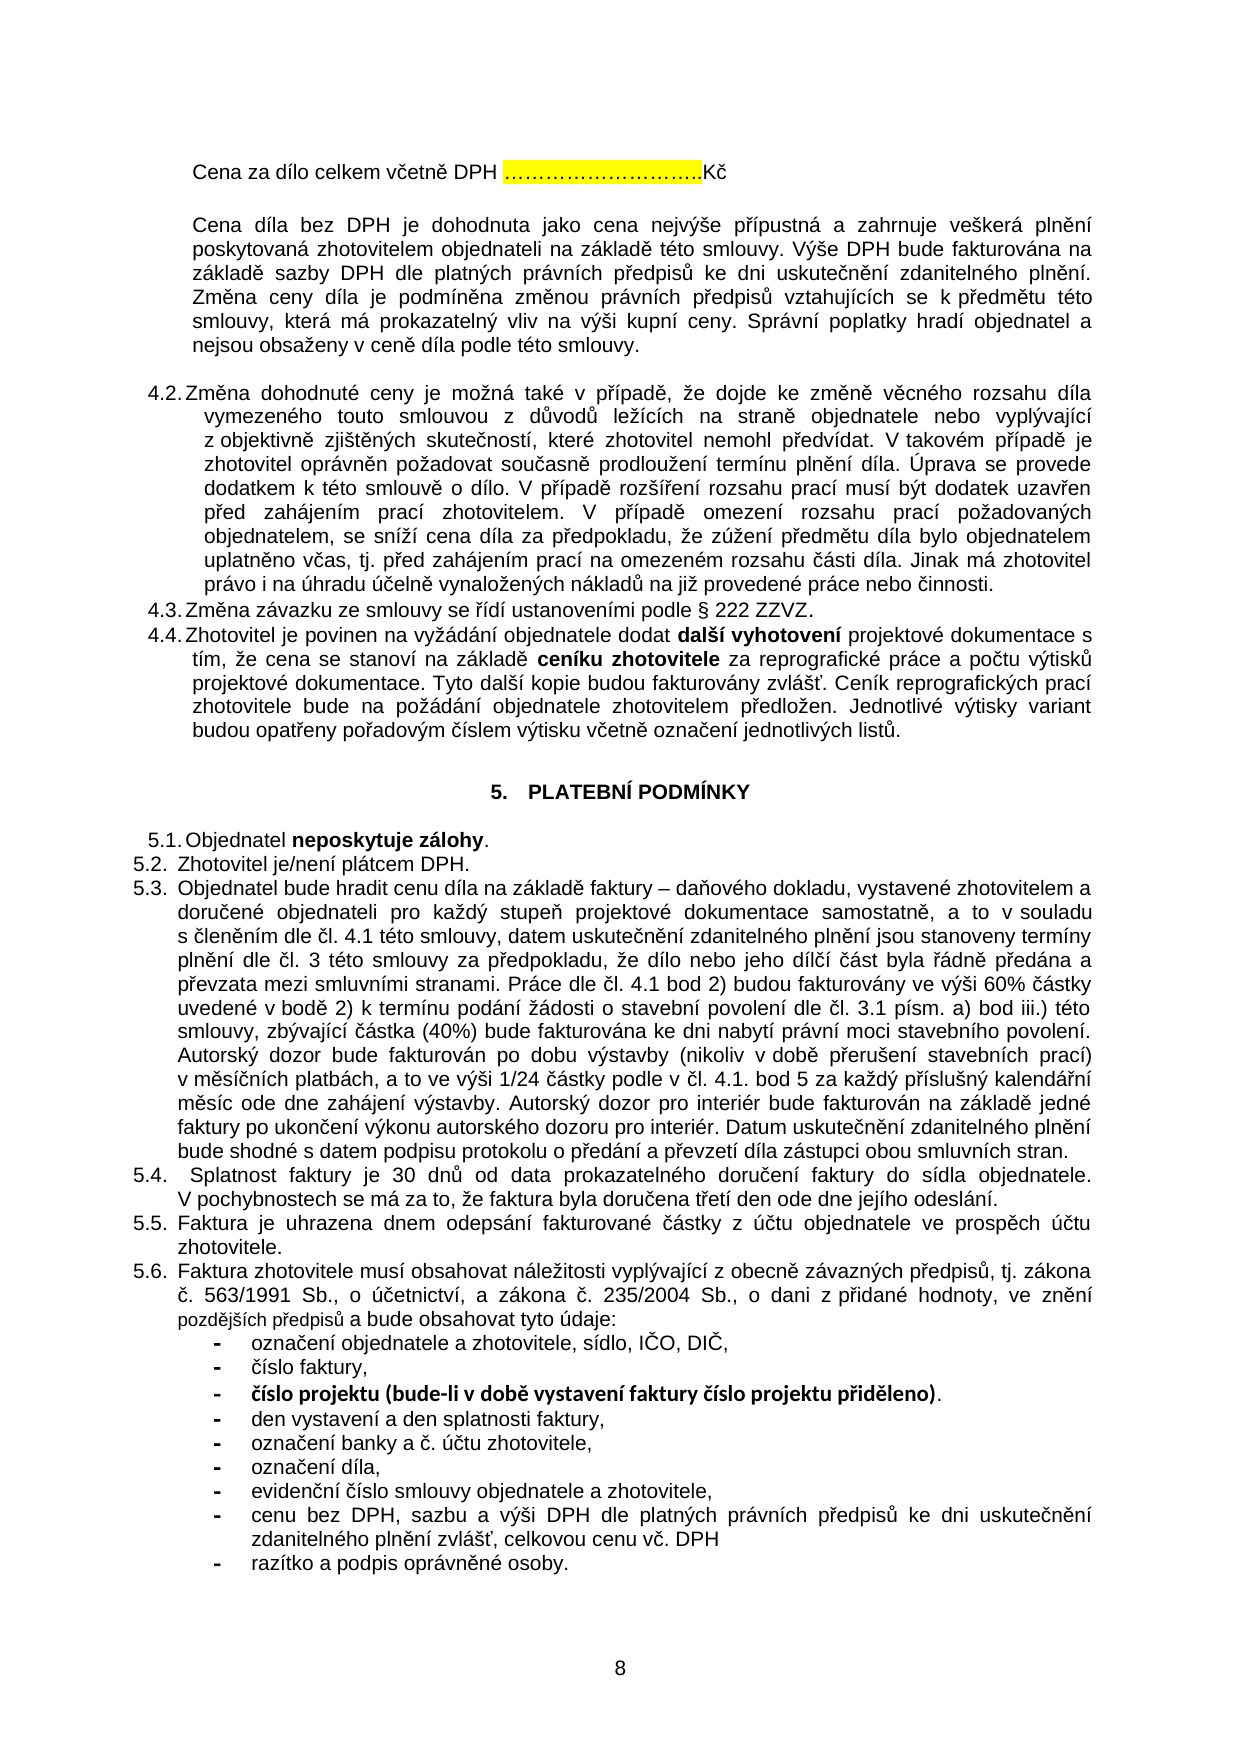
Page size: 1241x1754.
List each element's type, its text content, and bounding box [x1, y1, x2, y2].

list Faktura zhotovitele musí obsahovat náležitosti vyplývající z obecně závazných předpisů, tj. zákona č. 563/1991 Sb., o účetnictví, a zákona č. 235/2004 Sb., o dani z přidané hodnoty, ve znění pozdějších předpisů a bude obsahovat tyto údaje: [133, 1259, 1093, 1331]
list Zhotovitel je/není plátcem DPH. [133, 852, 1093, 876]
list Objednatel neposkytuje zálohy. [148, 828, 1093, 852]
list Objednatel bude hradit cenu díla na základě faktury – daňového dokladu, vystavené zhotovitelem a doručené objednateli pro každý stupeň projektové dokumentace samostatně, a to v souladu s členěním dle čl. 4.1 této smlouvy, datem uskutečnění zdanitelného plnění jsou stanoveny termíny plnění dle čl. 3 této smlouvy za předpokladu, že dílo nebo jeho dílčí část byla řádně předána a převzata mezi smluvními stranami. Práce dle čl. 4.1 bod 2) budou fakturovány ve výši 60% částky uvedené v bodě 2) k termínu podání žádosti o stavební povolení dle čl. 3.1 písm. a) bod iii.) této smlouvy, zbývající částka (40%) bude fakturována ke dni nabytí právní moci stavebního povolení. Autorský dozor bude fakturován po dobu výstavby (nikoliv v době přerušení stavebních prací) v měsíčních platbách, a to ve výši 1/24 částky podle v čl. 4.1. bod 5 za každý příslušný kalendářní měsíc ode dne zahájení výstavby. Autorský dozor pro interiér bude fakturován na základě jedné faktury po ukončení výkonu autorského dozoru pro interiér. Datum uskutečnění zdanitelného plnění bude shodné s datem podpisu protokolu o předání a převzetí díla zástupci obou smluvních stran. [133, 876, 1093, 1163]
list označení banky a č. účtu zhotovitele, [213, 1431, 1093, 1455]
list den vystavení a den splatnosti faktury, [213, 1407, 1093, 1431]
list Zhotovitel je povinen na vyžádání objednatele dodat další vyhotovení projektové dokumentace s tím, že cena se stanoví na základě ceníku zhotovitele za reprografické práce a počtu výtisků projektové dokumentace. Tyto další kopie budou fakturovány zvlášť. Ceník reprografických prací zhotovitele bude na požádání objednatele zhotovitelem předložen. Jednotlivé výtisky variant budou opatřeny pořadovým číslem výtisku včetně označení jednotlivých listů. [148, 622, 1093, 742]
list evidenční číslo smlouvy objednatele a zhotovitele, [213, 1479, 1093, 1503]
list Faktura je uhrazena dnem odepsání fakturované částky z účtu objednatele ve prospěch účtu zhotovitele. [133, 1211, 1093, 1259]
list Změna závazku ze smlouvy se řídí ustanoveními podle § 222 ZZVZ. [148, 596, 1093, 622]
text Cena za dílo celkem včetně DPH ………………………..Kč [702, 160, 1093, 184]
text Cena za dílo celkem včetně DPH ………………………..Kč [148, 160, 503, 184]
list Platební podmínky [148, 766, 1093, 804]
list Změna dohodnuté ceny je možná také v případě, že dojde ke změně věcného rozsahu díla vymezeného touto smlouvou z důvodů ležících na straně objednatele nebo vyplývající z objektivně zjištěných skutečností, které zhotovitel nemohl předvídat. V takovém případě je zhotovitel oprávněn požadovat současně prodloužení termínu plnění díla. Úprava se provede dodatkem k této smlouvě o dílo. V případě rozšíření rozsahu prací musí být dodatek uzavřen před zahájením prací zhotovitelem. V případě omezení rozsahu prací požadovaných objednatelem, se sníží cena díla za předpokladu, že zúžení předmětu díla bylo objednatelem uplatněno včas, tj. před zahájením prací na omezeném rozsahu části díla. Jinak má zhotovitel právo i na úhradu účelně vynaložených nákladů na již provedené práce nebo činnosti. [148, 380, 1093, 596]
text Cena díla bez DPH je dohodnuta jako cena nejvýše přípustná a zahrnuje veškerá plnění poskytovaná zhotovitelem objednateli na základě této smlouvy. Výše DPH bude fakturována na základě sazby DPH dle platných právních předpisů ke dni uskutečnění zdanitelného plnění. Změna ceny díla je podmíněna změnou právních předpisů vztahujících se k předmětu této smlouvy, která má prokazatelný vliv na výši kupní ceny. Správní poplatky hradí objednatel a nejsou obsaženy v ceně díla podle této smlouvy. [192, 213, 1093, 356]
list označení díla, [213, 1455, 1093, 1479]
list číslo faktury, [213, 1355, 1093, 1379]
list Splatnost faktury je 30 dnů od data prokazatelného doručení faktury do sídla objednatele. V pochybnostech se má za to, že faktura byla doručena třetí den ode dne jejího odeslání. [133, 1163, 1093, 1211]
list razítko a podpis oprávněné osoby. [213, 1551, 1093, 1575]
list číslo projektu (bude-li v době vystavení faktury číslo projektu přiděleno). [213, 1379, 1093, 1407]
list označení objednatele a zhotovitele, sídlo, IČO, DIČ, [213, 1331, 1093, 1355]
list cenu bez DPH, sazbu a výši DPH dle platných právních předpisů ke dni uskutečnění zdanitelného plnění zvlášť, celkovou cenu vč. DPH [213, 1503, 1093, 1551]
